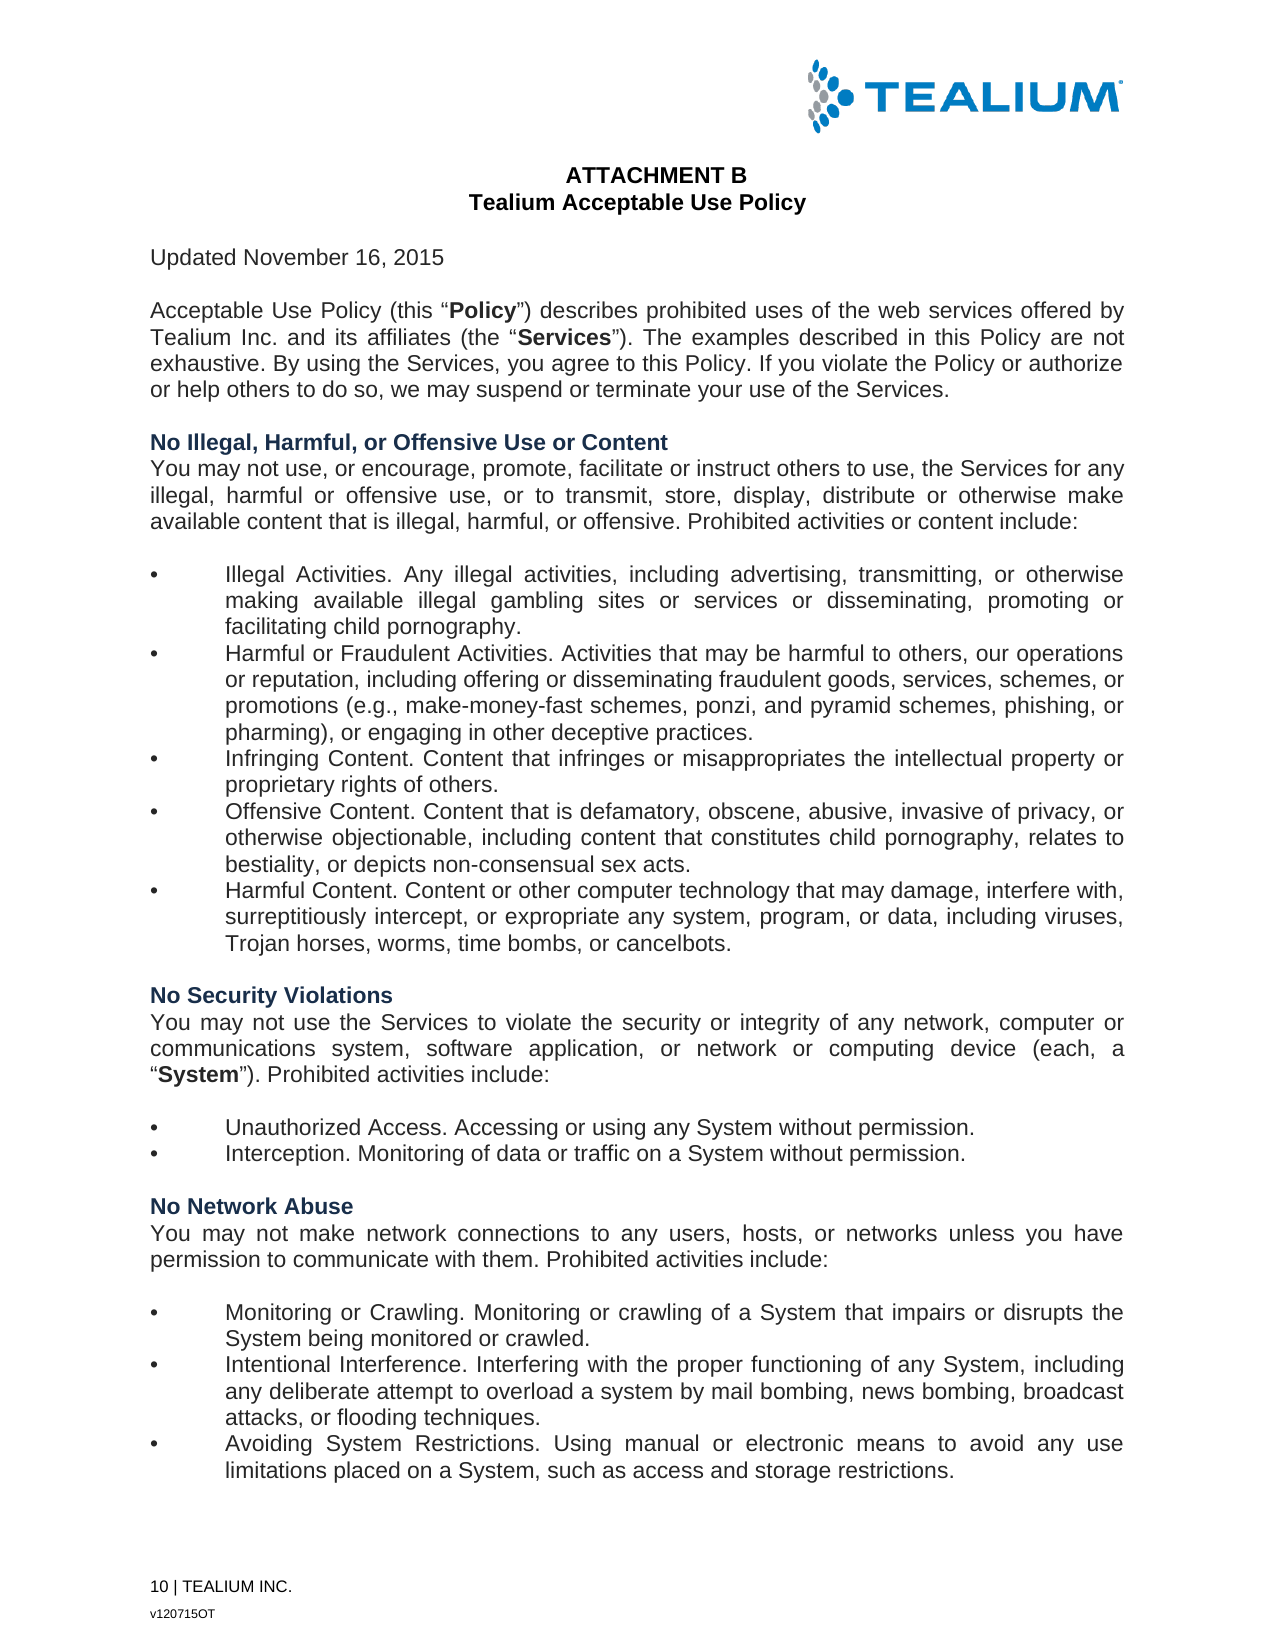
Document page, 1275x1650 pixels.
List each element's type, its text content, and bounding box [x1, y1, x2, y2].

text No Illegal, Harmful, or Offensive Use or Content [150, 429, 1125, 455]
list Intentional Interference. Interfering with the proper functioning of any System, including any deliberate attempt to overload a system by mail bombing, news bombing, broadcast attacks, or flooding techniques. [150, 1351, 1125, 1430]
text You may not use, or encourage, promote, facilitate or instruct others to use, the Services for any illegal, harmful or offensive use, or to transmit, store, display, distribute or otherwise make available content that is illegal, harmful, or offensive. Prohibited activities or content include: [150, 455, 1125, 534]
list Harmful or Fraudulent Activities. Activities that may be harmful to others, our operations or reputation, including offering or disseminating fraudulent goods, services, schemes, or promotions (e.g., make-money-fast schemes, ponzi, and pyramid schemes, phishing, or pharming), or engaging in other deceptive practices. [150, 640, 1125, 745]
picture [804, 55, 1125, 138]
list Monitoring or Crawling. Monitoring or crawling of a System that impairs or disrupts the System being monitored or crawled. [150, 1298, 1125, 1351]
text Acceptable Use Policy (this “Policy”) describes prohibited uses of the web services offered by Tealium Inc. and its affiliates (the “Services”). The examples described in this Policy are not exhaustive. By using the Services, you agree to this Policy. If you violate the Policy or authorize or help others to do so, we may suspend or terminate your use of the Services. [150, 297, 1125, 402]
text No Security Violations [150, 982, 1125, 1009]
text Updated November 16, 2015 [150, 244, 1125, 271]
list Infringing Content. Content that infringes or misappropriates the intellectual property or proprietary rights of others. [150, 745, 1125, 798]
text You may not make network connections to any users, hosts, or networks unless you have permission to communicate with them. Prohibited activities include: [150, 1219, 1125, 1272]
list Avoiding System Restrictions. Using manual or electronic means to avoid any use limitations placed on a System, such as access and storage restrictions. [150, 1430, 1125, 1483]
list Harmful Content. Content or other computer technology that may damage, interfere with, surreptitiously intercept, or expropriate any system, program, or data, including viruses, Trojan horses, worms, time bombs, or cancelbots. [150, 877, 1125, 956]
text You may not use the Services to violate the security or integrity of any network, computer or communications system, software application, or network or computing device (each, a “System”). Prohibited activities include: [150, 1009, 1125, 1088]
text ATTACHMENT B [187, 162, 1125, 189]
list Interception. Monitoring of data or traffic on a System without permission. [150, 1140, 1125, 1167]
text No Network Abuse [150, 1193, 1125, 1219]
list Offensive Content. Content that is defamatory, obscene, abusive, invasive of privacy, or otherwise objectionable, including content that constitutes child pornography, relates to bestiality, or depicts non-consensual sex acts. [150, 798, 1125, 877]
text Tealium Acceptable Use Policy [150, 189, 1125, 215]
list Unauthorized Access. Accessing or using any System without permission. [150, 1114, 1125, 1140]
list Illegal Activities. Any illegal activities, including advertising, transmitting, or otherwise making available illegal gambling sites or services or disseminating, promoting or facilitating child pornography. [150, 561, 1125, 640]
